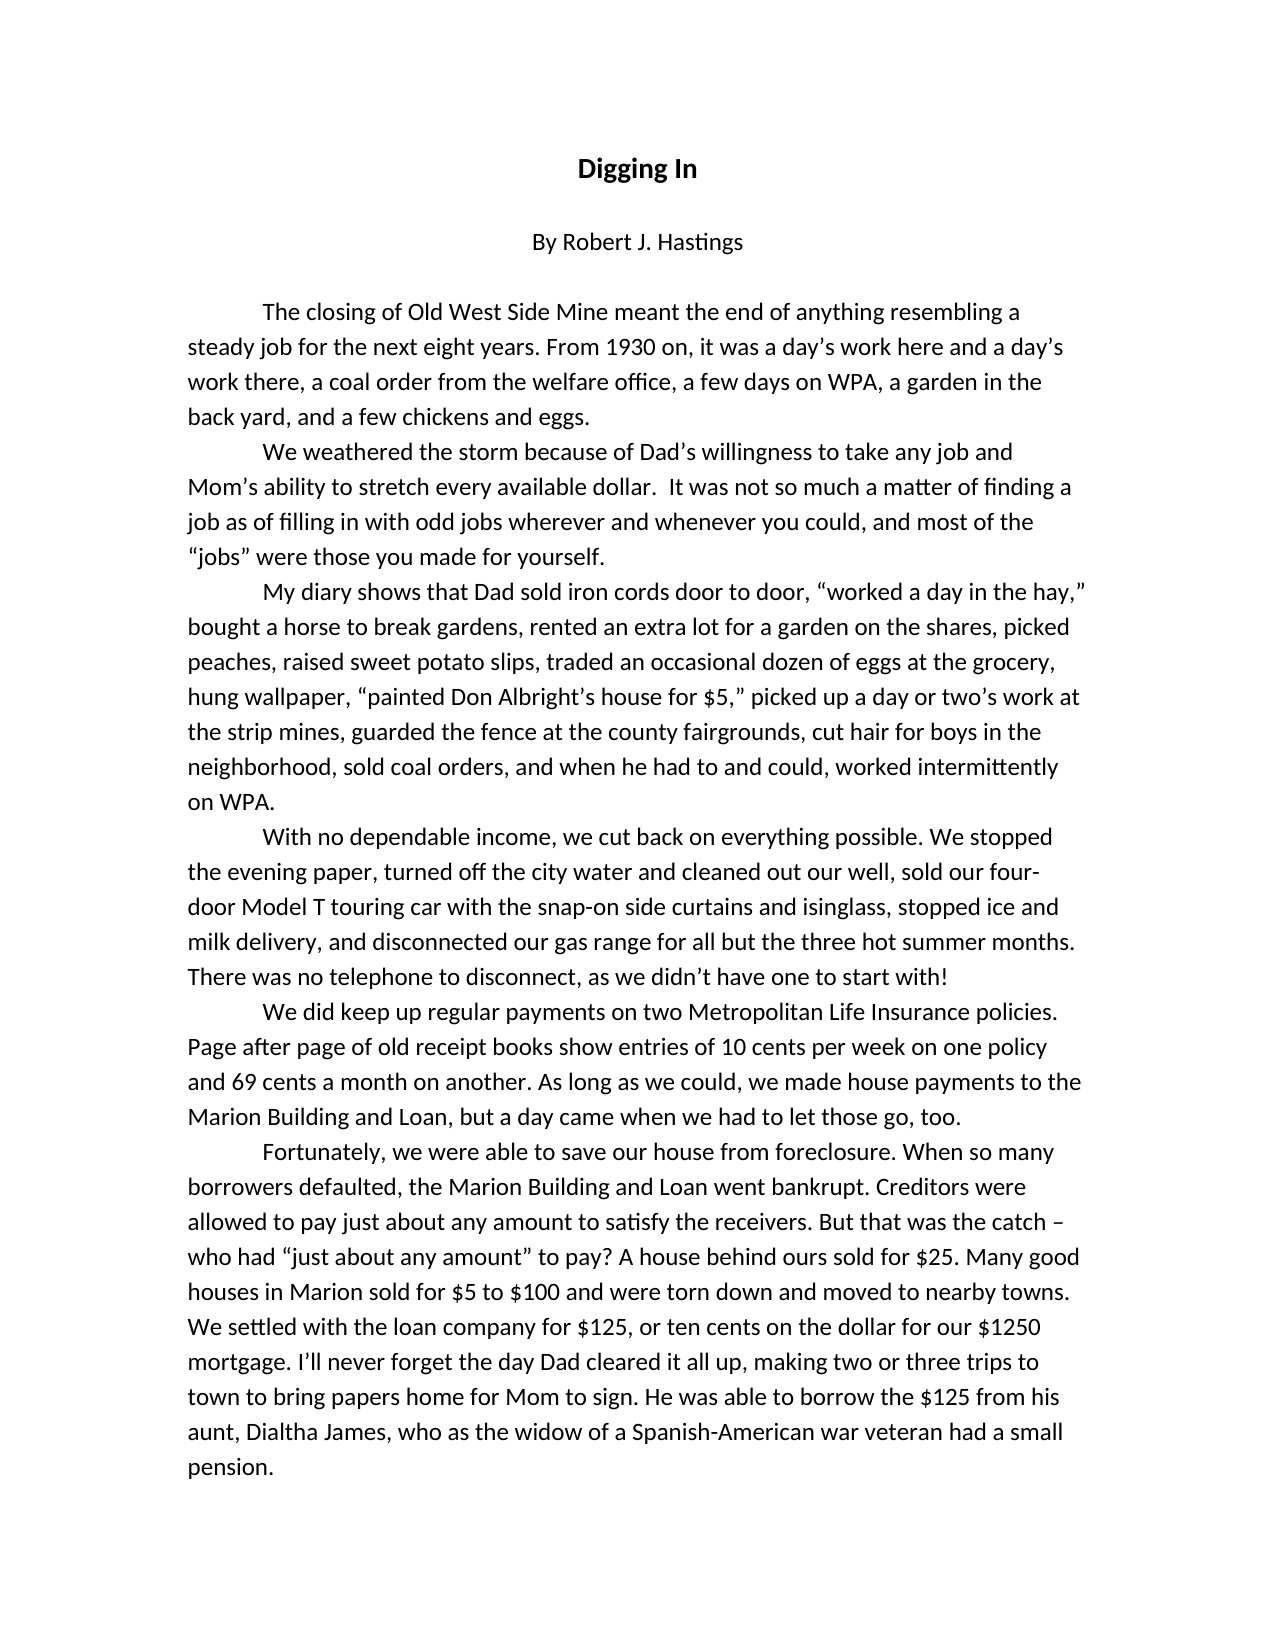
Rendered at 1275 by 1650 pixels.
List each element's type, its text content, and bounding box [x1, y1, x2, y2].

text Digging In [187, 150, 1087, 186]
text Fortunately, we were able to save our house from foreclosure. When so many borrowers defaulted, the Marion Building and Loan went bankrupt. Creditors were allowed to pay just about any amount to satisfy the receivers. But that was the catch – who had “just about any amount” to pay? A house behind ours sold for $25. Many good houses in Marion sold for $5 to $100 and were torn down and moved to nearby towns. We settled with the loan company for $125, or ten cents on the dollar for our $1250 mortgage. I’ll never forget the day Dad cleared it all up, making two or three trips to town to bring papers home for Mom to sign. He was able to borrow the $125 from his aunt, Dialtha James, who as the widow of a Spanish-American war veteran had a small pension. [187, 1136, 1087, 1481]
text My diary shows that Dad sold iron cords door to door, “worked a day in the hay,” bought a horse to break gardens, rented an extra lot for a garden on the shares, picked peaches, raised sweet potato slips, traded an occasional dozen of eggs at the grocery, hung wallpaper, “painted Don Albright’s house for $5,” picked up a day or two’s work at the strip mines, guarded the fence at the county fairgrounds, cut hair for boys in the neighborhood, sold coal orders, and when he had to and could, worked intermittently on WPA. [187, 576, 1087, 816]
text By Robert J. Hastings [187, 226, 1087, 256]
text The closing of Old West Side Mine meant the end of anything resembling a steady job for the next eight years. From 1930 on, it was a day’s work here and a day’s work there, a coal order from the welfare office, a few days on WPA, a garden in the back yard, and a few chickens and eggs. [187, 296, 1087, 431]
text We did keep up regular payments on two Metropolitan Life Insurance policies. Page after page of old receipt books show entries of 10 cents per week on one policy and 69 cents a month on another. As long as we could, we made house payments to the Marion Building and Loan, but a day came when we had to let those go, too. [187, 996, 1087, 1131]
text With no dependable income, we cut back on everything possible. We stopped the evening paper, turned off the city water and cleaned out our well, sold our four-door Model T touring car with the snap-on side curtains and isinglass, stopped ice and milk delivery, and disconnected our gas range for all but the three hot summer months. There was no telephone to disconnect, as we didn’t have one to start with! [187, 821, 1087, 991]
text We weathered the storm because of Dad’s willingness to take any job and Mom’s ability to stretch every available dollar. It was not so much a matter of finding a job as of filling in with odd jobs wherever and whenever you could, and most of the “jobs” were those you made for yourself. [187, 436, 1087, 571]
